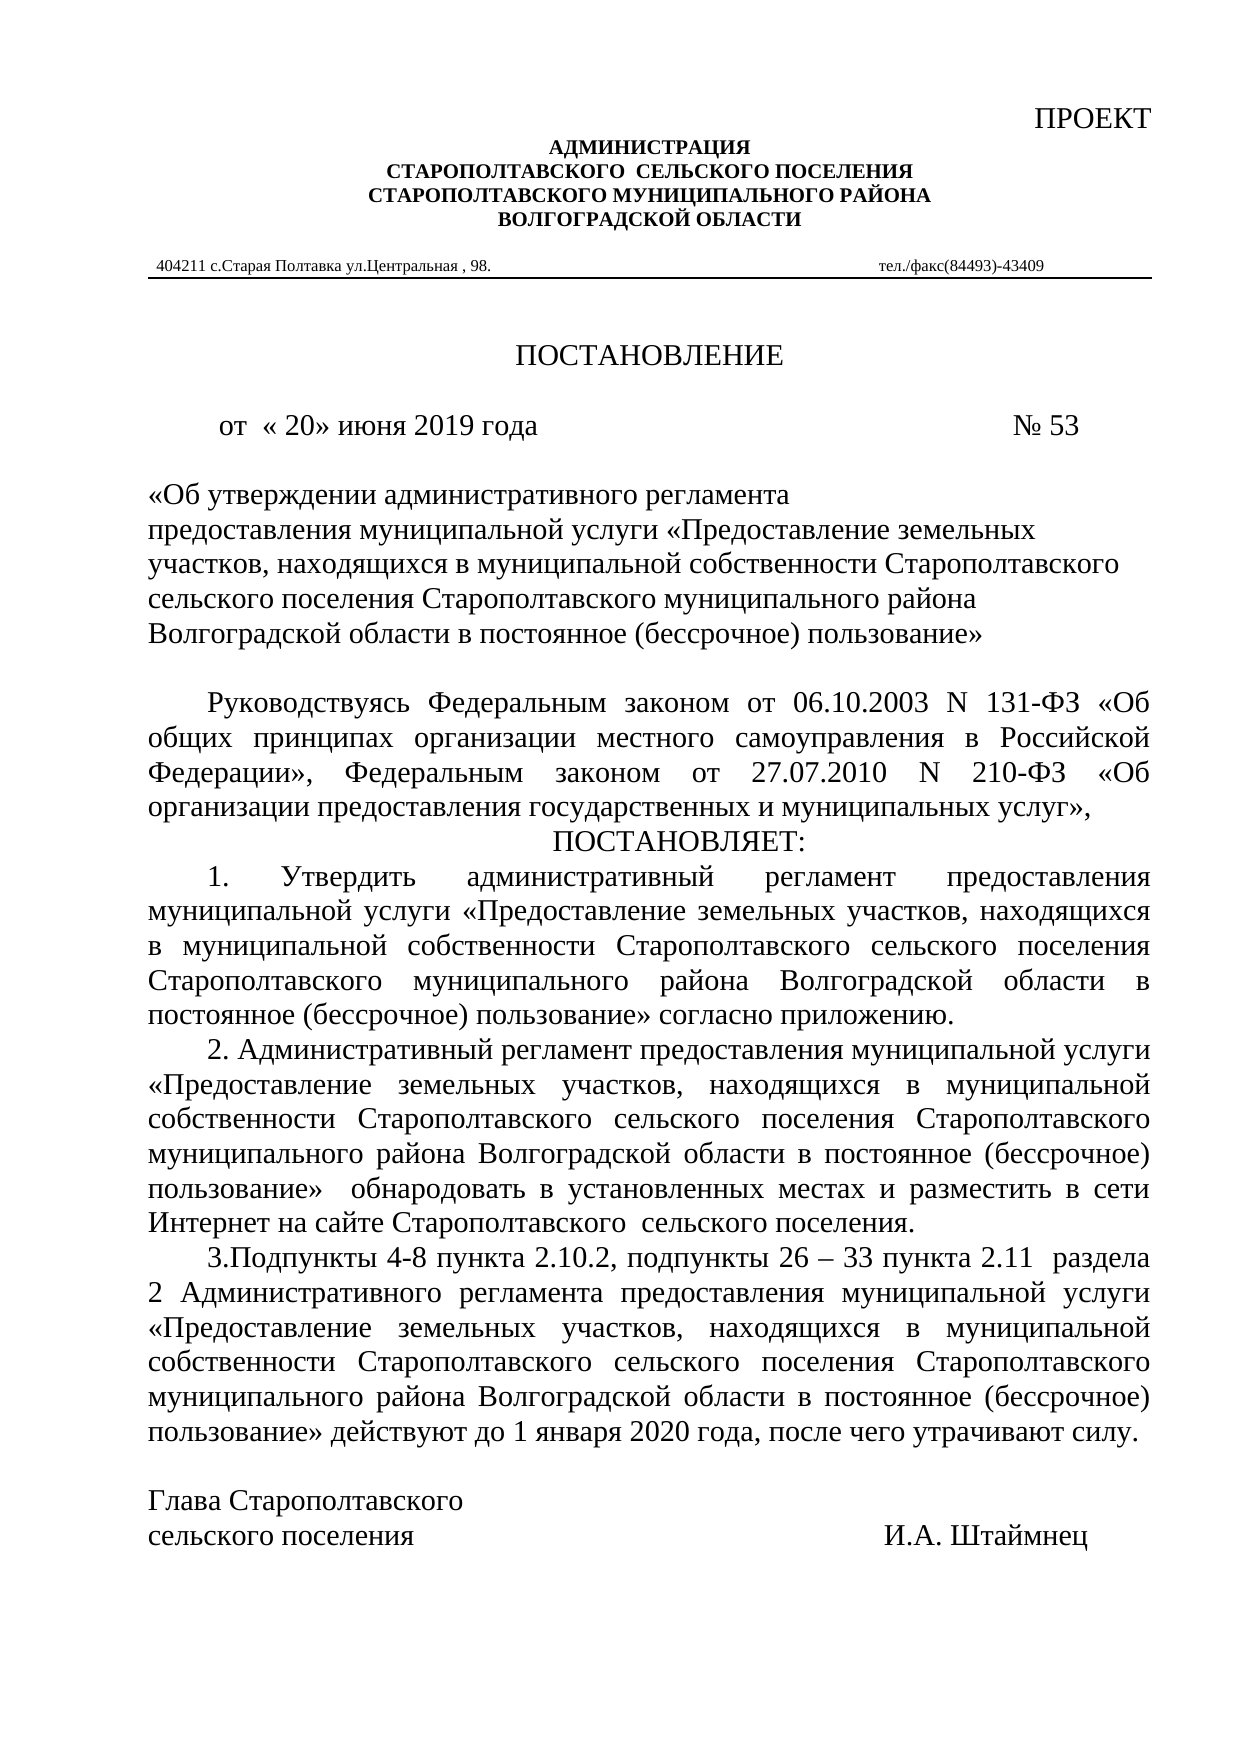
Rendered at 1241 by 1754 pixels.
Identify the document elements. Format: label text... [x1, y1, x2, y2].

text сельского поселения И.А. Штаймнец [148, 1517, 1152, 1552]
text ПРОЕКТ [148, 100, 1152, 135]
text «Об утверждении административного регламента [148, 476, 1152, 511]
text ПОСТАНОВЛЯЕТ: [148, 823, 1152, 858]
text от « 20» июня 2019 года № 53 [148, 407, 1152, 442]
text 2. Административный регламент предоставления муниципальной услуги «Предоставление земельных участков, находящихся в муниципальной собственности Старополтавского сельского поселения Старополтавского муниципального района Волгоградской области в постоянное (бессрочное) пользование» обнародовать в установленных местах и разместить в сети Интернет на сайте Старополтавского сельского поселения. [148, 1031, 1152, 1239]
text 1. Утвердить административный регламент предоставления муниципальной услуги «Предоставление земельных участков, находящихся в муниципальной собственности Старополтавского сельского поселения Старополтавского муниципального района Волгоградской области в постоянное (бессрочное) пользование» согласно приложению. [148, 858, 1152, 1031]
text ВОЛГОГРАДСКОЙ ОБЛАСТИ [148, 207, 1152, 231]
text СТАРОПОЛТАВСКОГО СЕЛЬСКОГО ПОСЕЛЕНИЯ [148, 159, 1152, 183]
text АДМИНИСТРАЦИЯ [148, 135, 1152, 159]
text СТАРОПОЛТАВСКОГО МУНИЦИПАЛЬНОГО РАЙОНА [148, 183, 1152, 207]
text предоставления муниципальной услуги «Предоставление земельных участков, находящихся в муниципальной собственности Старополтавского сельского поселения Старополтавского муниципального района Волгоградской области в постоянное (бессрочное) пользование» [148, 511, 1152, 650]
text Руководствуясь Федеральным законом от 06.10.2003 N 131-ФЗ «Об общих принципах организации местного самоуправления в Российской Федерации», Федеральным законом от 27.07.2010 N 210-ФЗ «Об организации предоставления государственных и муниципальных услуг», [148, 684, 1152, 823]
text 404211 с.Старая Полтавка ул.Центральная , 98. тел./факс(84493)-43409 [148, 255, 1152, 277]
text Глава Старополтавского [148, 1482, 1152, 1517]
text ПОСТАНОВЛЕНИЕ [148, 337, 1152, 372]
text 3.Подпункты 4-8 пункта 2.10.2, подпункты 26 – 33 пункта 2.11 раздела 2 Административного регламента предоставления муниципальной услуги «Предоставление земельных участков, находящихся в муниципальной собственности Старополтавского сельского поселения Старополтавского муниципального района Волгоградской области в постоянное (бессрочное) пользование» действуют до 1 января 2020 года, после чего утрачивают силу. [148, 1239, 1152, 1447]
